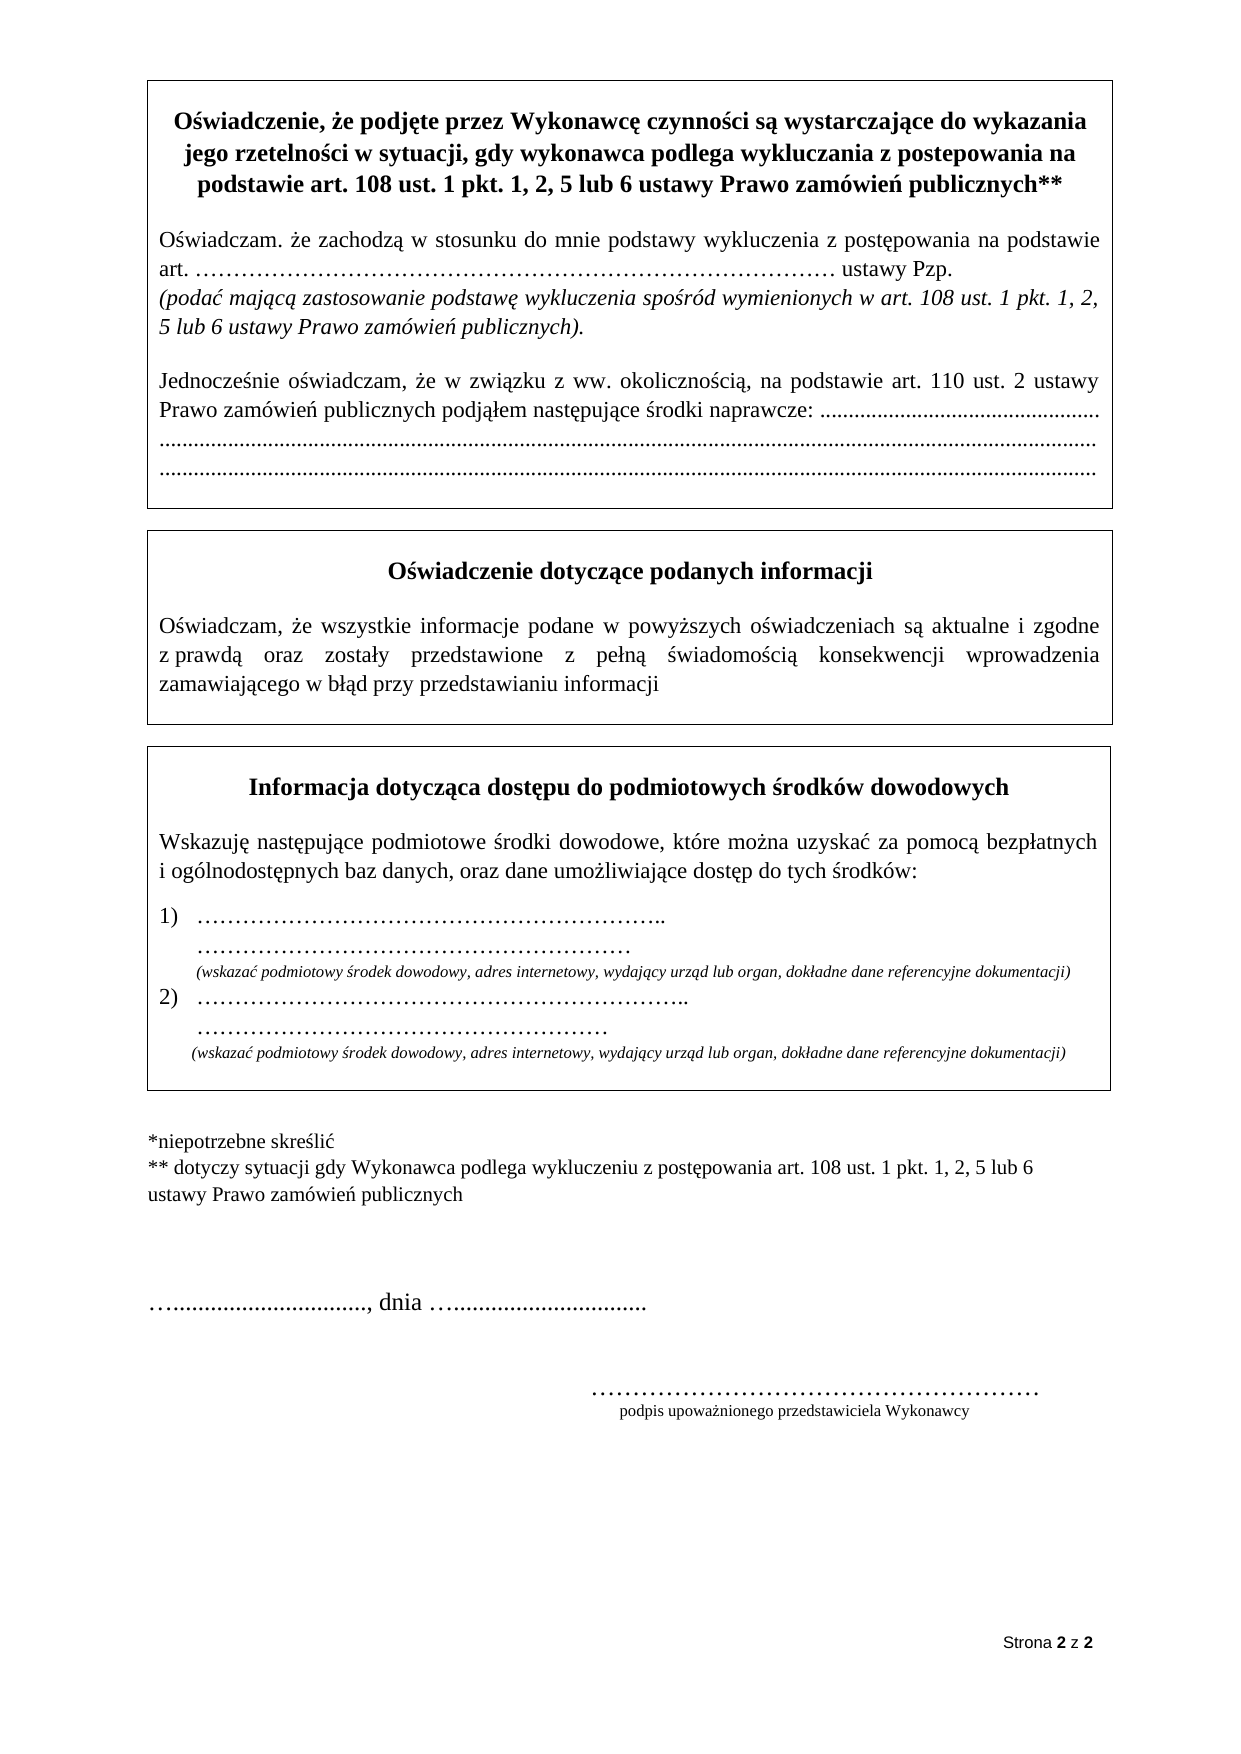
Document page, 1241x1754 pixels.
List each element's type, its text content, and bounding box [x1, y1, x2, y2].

table_header Informacja dotycząca dostępu do podmiotowych środków dowodowych Wskazuję następujące podmiotowe środki dowodowe, które można uzyskać za pomocą bezpłatnych i ogólnodostępnych baz danych, oraz dane umożliwiające dostęp do tych środków: ……………………………………………………..………………………………………………… (wskazać podmiotowy środek dowodowy, adres internetowy, wydający urząd lub organ, dokładne dane referencyjne dokumentacji) ………………………………………………………..……………………………………………… (wskazać podmiotowy środek dowodowy, adres internetowy, wydający urząd lub organ, dokładne dane referencyjne dokumentacji) [148, 747, 1110, 1090]
text ……………………………………………… podpis upoważnionego przedstawiciela Wykonawcy [590, 1372, 1093, 1448]
text ** dotyczy sytuacji gdy Wykonawca podlega wykluczeniu z postępowania art. 108 ust. 1 pkt. 1, 2, 5 lub 6 ustawy Prawo zamówień publicznych [148, 1155, 1093, 1206]
text …..............................., dnia …............................... [148, 1287, 1093, 1358]
table_header Oświadczenie, że podjęte przez Wykonawcę czynności są wystarczające do wykazania jego rzetelności w sytuacji, gdy wykonawca podlega wykluczania z postepowania na podstawie art. 108 ust. 1 pkt. 1, 2, 5 lub 6 ustawy Prawo zamówień publicznych** Oświadczam. że zachodzą w stosunku do mnie podstawy wykluczenia z postępowania na podstawie art. ………………………………………………………………………… ustawy Pzp. (podać mającą zastosowanie podstawę wykluczenia spośród wymienionych w art. 108 ust. 1 pkt. 1, 2, 5 lub 6 ustawy Prawo zamówień publicznych). Jednocześnie oświadczam, że w związku z ww. okolicznością, na podstawie art. 110 ust. 2 ustawy Prawo zamówień publicznych podjąłem następujące środki naprawcze: ................................................. .................................................................................................................................................................... .................................................................................................................................................................... [148, 81, 1112, 508]
text *niepotrzebne skreślić [148, 1129, 1093, 1153]
table_header Oświadczenie dotyczące podanych informacji Oświadczam, że wszystkie informacje podane w powyższych oświadczeniach są aktualne i zgodne z prawdą oraz zostały przedstawione z pełną świadomością konsekwencji wprowadzenia zamawiającego w błąd przy przedstawianiu informacji [148, 531, 1112, 724]
